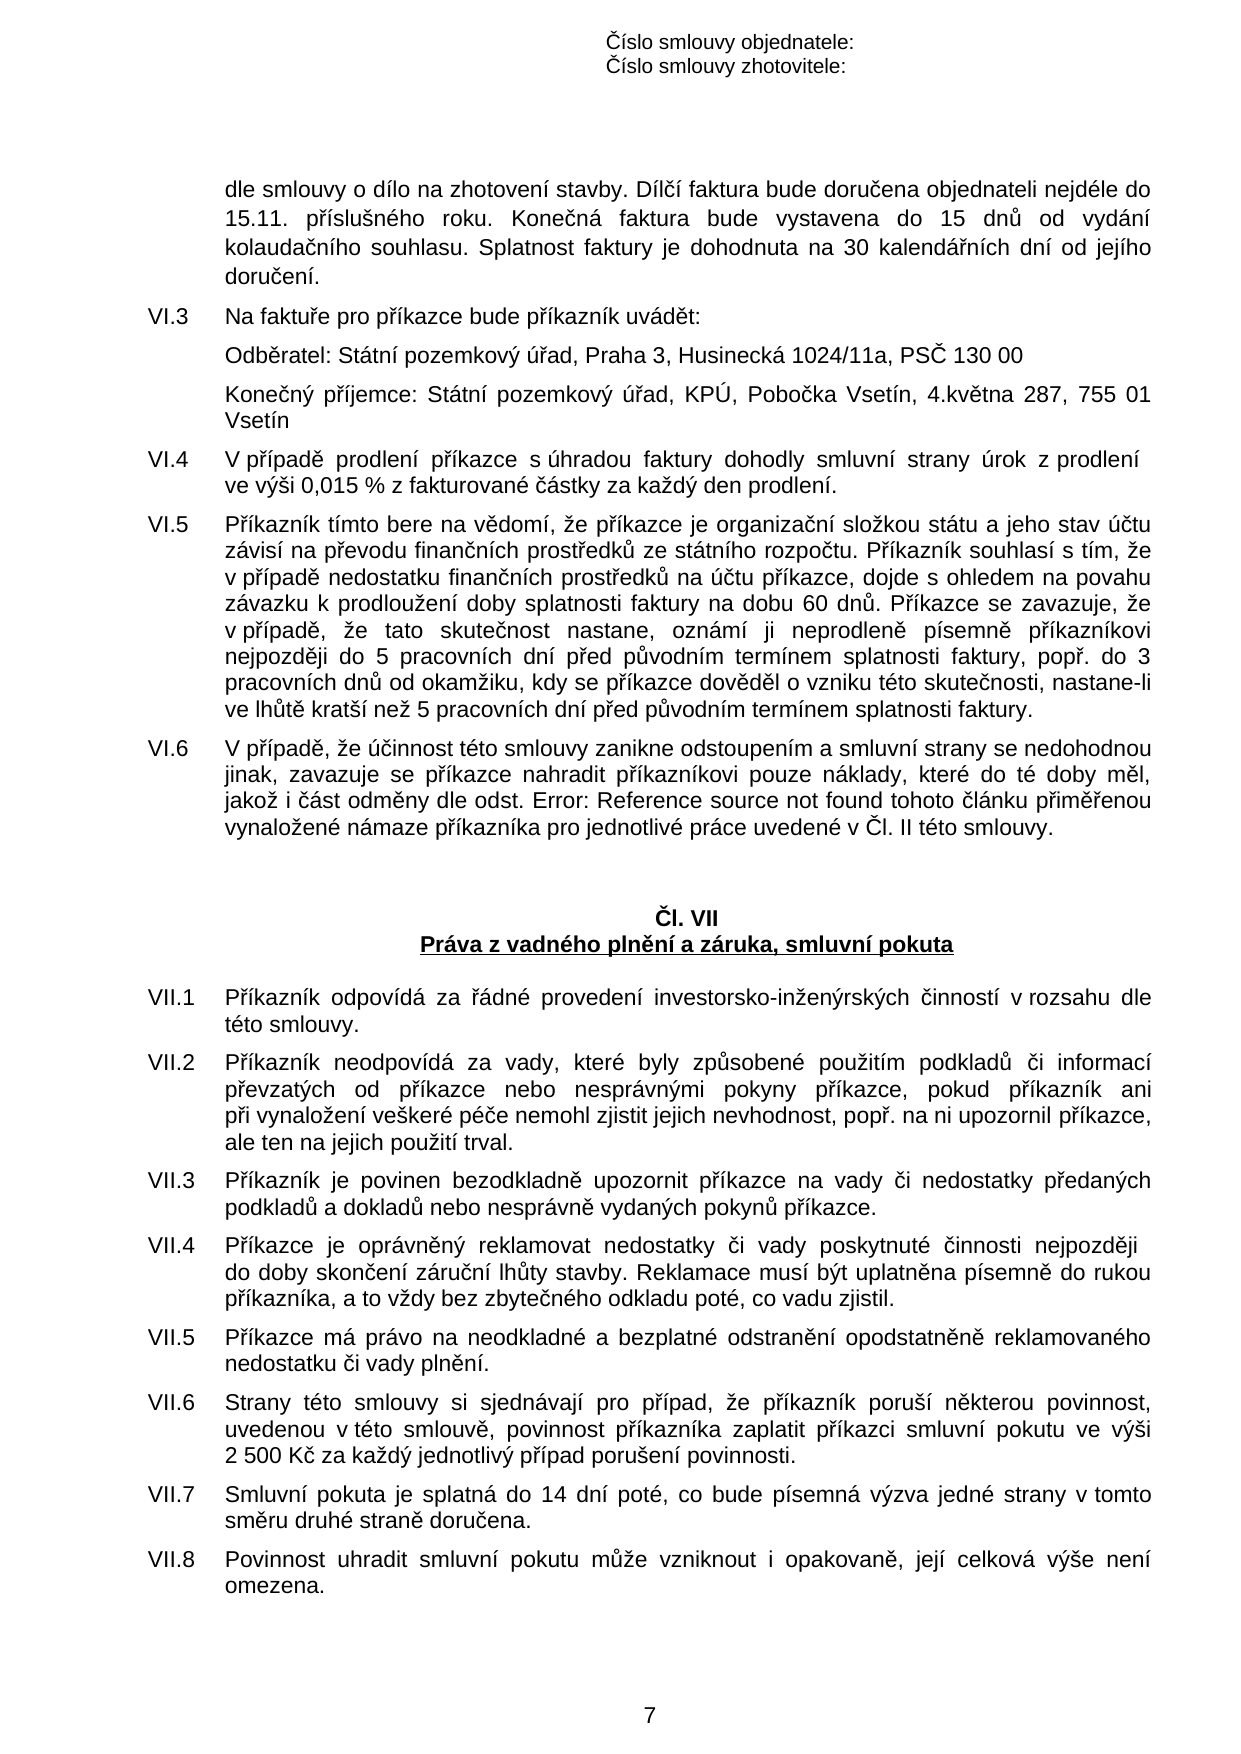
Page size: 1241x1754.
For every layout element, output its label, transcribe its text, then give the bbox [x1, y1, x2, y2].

list Na faktuře pro příkazce bude příkazník uvádět: [148, 303, 1152, 329]
list Příkazce má právo na neodkladné a bezplatné odstranění opodstatněně reklamovaného nedostatku či vady plnění. [148, 1324, 1152, 1377]
text Odběratel: Státní pozemkový úřad, Praha 3, Husinecká 1024/11a, PSČ 130 00 [224, 342, 1152, 368]
list V případě prodlení příkazce s úhradou faktury dohodly smluvní strany úrok z prodlení ve výši 0,015 % z fakturované částky za každý den prodlení. [148, 446, 1152, 499]
list Příkazník neodpovídá za vady, které byly způsobené použitím podkladů či informací převzatých od příkazce nebo nesprávnými pokyny příkazce, pokud příkazník ani při vynaložení veškeré péče nemohl zjistit jejich nevhodnost, popř. na ni upozornil příkazce, ale ten na jejich použití trval. [148, 1049, 1152, 1155]
list Smluvní pokuta je splatná do 14 dní poté, co bude písemná výzva jedné strany v tomto směru druhé straně doručena. [148, 1481, 1152, 1533]
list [148, 174, 1152, 291]
list Příkazník odpovídá za řádné provedení investorsko-inženýrských činností v rozsahu dle této smlouvy. [148, 984, 1152, 1037]
list Příkazník tímto bere na vědomí, že příkazce je organizační složkou státu a jeho stav účtu závisí na převodu finančních prostředků ze státního rozpočtu. Příkazník souhlasí s tím, že v případě nedostatku finančních prostředků na účtu příkazce, dojde s ohledem na povahu závazku k prodloužení doby splatnosti faktury na dobu 60 dnů. Příkazce se zavazuje, že v případě, že tato skutečnost nastane, oznámí ji neprodleně písemně příkazníkovi nejpozději do 5 pracovních dní před původním termínem splatnosti faktury, popř. do 3 pracovních dnů od okamžiku, kdy se příkazce dověděl o vzniku této skutečnosti, nastane-li ve lhůtě kratší než 5 pracovních dní před původním termínem splatnosti faktury. [148, 511, 1152, 722]
list Strany této smlouvy si sjednávají pro případ, že příkazník poruší některou povinnost, uvedenou v této smlouvě, povinnost příkazníka zaplatit příkazci smluvní pokutu ve výši 2 500 Kč za každý jednotlivý případ porušení povinnosti. [148, 1389, 1152, 1468]
list Příkazník je povinen bezodkladně upozornit příkazce na vady či nedostatky předaných podkladů a dokladů nebo nesprávně vydaných pokynů příkazce. [148, 1167, 1152, 1220]
list Příkazce je oprávněný reklamovat nedostatky či vady poskytnuté činnosti nejpozději do doby skončení záruční lhůty stavby. Reklamace musí být uplatněna písemně do rukou příkazníka, a to vždy bez zbytečného odkladu poté, co vadu zjistil. [148, 1232, 1152, 1312]
list Práva z vadného plnění a záruka, smluvní pokuta [222, 905, 1152, 958]
list Povinnost uhradit smluvní pokutu může vzniknout i opakovaně, její celková výše není omezena. [148, 1546, 1152, 1599]
text Konečný příjemce: Státní pozemkový úřad, KPÚ, Pobočka Vsetín, 4.května 287, 755 01 Vsetín [224, 381, 1152, 433]
